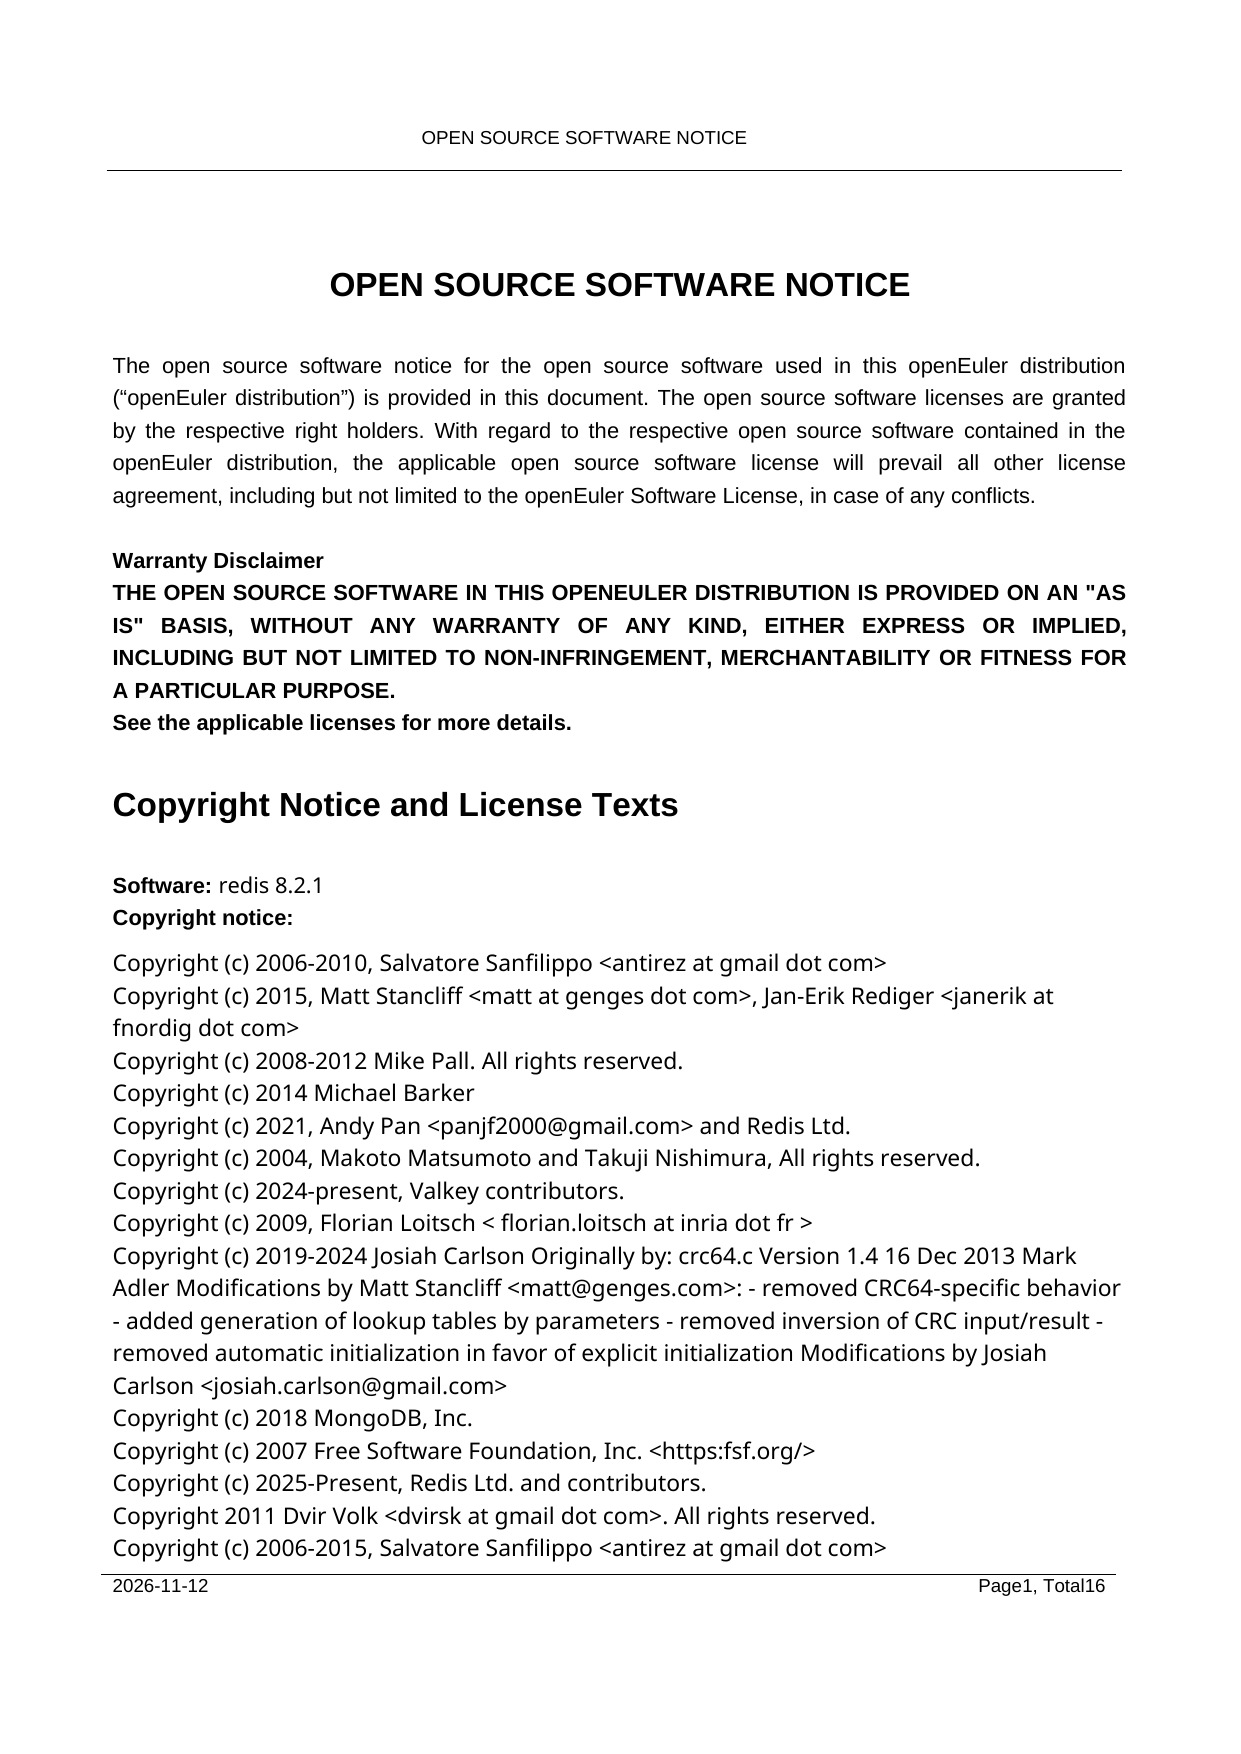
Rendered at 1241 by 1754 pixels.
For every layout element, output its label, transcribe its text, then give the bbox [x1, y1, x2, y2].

text Copyright notice: [112, 901, 1128, 934]
title Software: redis 8.2.1 [112, 869, 1128, 901]
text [112, 947, 1128, 1564]
text Copyright Notice and License Texts [112, 771, 1128, 836]
text OPEN SOURCE SOFTWARE NOTICE [112, 251, 1128, 316]
text Warranty Disclaimer [112, 544, 1128, 576]
text The open source software notice for the open source software used in this openEuler distribution (“openEuler distribution”) is provided in this document. The open source software licenses are granted by the respective right holders. With regard to the respective open source software contained in the openEuler distribution, the applicable open source software license will prevail all other license agreement, including but not limited to the openEuler Software License, in case of any conflicts. [112, 349, 1128, 511]
text THE OPEN SOURCE SOFTWARE IN THIS OPENEULER DISTRIBUTION IS PROVIDED ON AN "AS IS" BASIS, WITHOUT ANY WARRANTY OF ANY KIND, EITHER EXPRESS OR IMPLIED, INCLUDING BUT NOT LIMITED TO NON-INFRINGEMENT, MERCHANTABILITY OR FITNESS FOR A PARTICULAR PURPOSE. See the applicable licenses for more details. [112, 576, 1128, 739]
